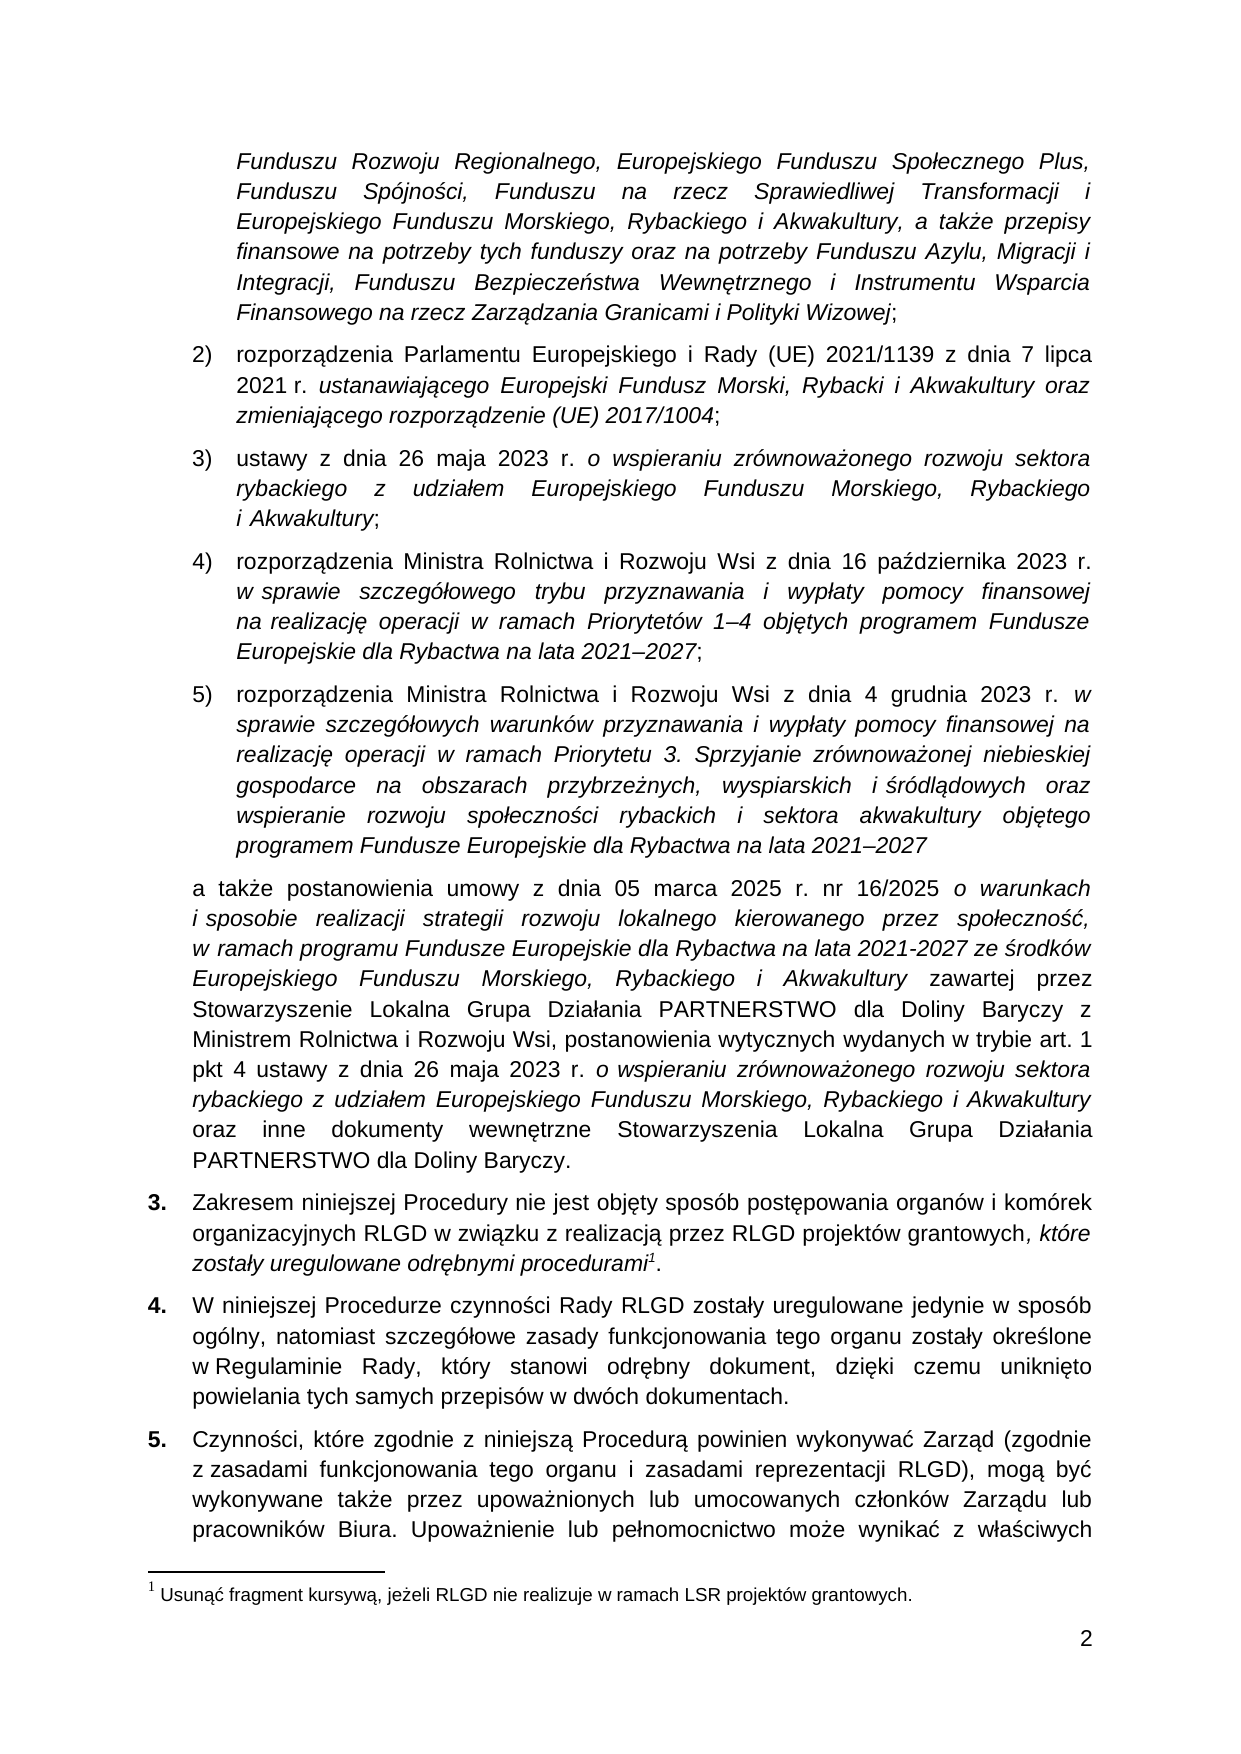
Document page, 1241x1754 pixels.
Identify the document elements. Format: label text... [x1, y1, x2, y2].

list rozporządzenia Ministra Rolnictwa i Rozwoju Wsi z dnia 16 października 2023 r. w sprawie szczegółowego trybu przyznawania i wypłaty pomocy finansowej na realizację operacji w ramach Priorytetów 1–4 objętych programem Fundusze Europejskie dla Rybactwa na lata 2021–2027; [192, 548, 1093, 664]
list Zakresem niniejszej Procedury nie jest objęty sposób postępowania organów i komórek organizacyjnych RLGD w związku z realizacją przez RLGD projektów grantowych, które zostały uregulowane odrębnymi procedurami. [148, 1189, 1093, 1276]
list ustawy z dnia 26 maja 2023 r. o wspieraniu zrównoważonego rozwoju sektora rybackiego z udziałem Europejskiego Funduszu Morskiego, Rybackiego i Akwakultury; [192, 444, 1093, 531]
list W niniejszej Procedurze czynności Rady RLGD zostały uregulowane jedynie w sposób ogólny, natomiast szczegółowe zasady funkcjonowania tego organu zostały określone w Regulaminie Rady, który stanowi odrębny dokument, dzięki czemu uniknięto powielania tych samych przepisów w dwóch dokumentach. [148, 1292, 1093, 1409]
text a także postanowienia umowy z dnia 05 marca 2025 r. nr 16/2025 o warunkach i sposobie realizacji strategii rozwoju lokalnego kierowanego przez społeczność, w ramach programu Fundusze Europejskie dla Rybactwa na lata 2021-2027 ze środków Europejskiego Funduszu Morskiego, Rybackiego i Akwakultury zawartej przez Stowarzyszenie Lokalna Grupa Działania PARTNERSTWO dla Doliny Baryczy z Ministrem Rolnictwa i Rozwoju Wsi, postanowienia wytycznych wydanych w trybie art. 1 pkt 4 ustawy z dnia 26 maja 2023 r. o wspieraniu zrównoważonego rozwoju sektora rybackiego z udziałem Europejskiego Funduszu Morskiego, Rybackiego i Akwakultury oraz inne dokumenty wewnętrzne Stowarzyszenia Lokalna Grupa Działania PARTNERSTWO dla Doliny Baryczy. [192, 875, 1093, 1173]
list rozporządzenia Parlamentu Europejskiego i Rady (UE) 2021/1139 z dnia 7 lipca 2021 r. ustanawiającego Europejski Fundusz Morski, Rybacki i Akwakultury oraz zmieniającego rozporządzenie (UE) 2017/1004; [192, 341, 1093, 428]
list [148, 1426, 1093, 1543]
list rozporządzenia Ministra Rolnictwa i Rozwoju Wsi z dnia 4 grudnia 2023 r. w sprawie szczegółowych warunków przyznawania i wypłaty pomocy finansowej na realizację operacji w ramach Priorytetu 3. Sprzyjanie zrównoważonej niebieskiej gospodarce na obszarach przybrzeżnych, wyspiarskich i śródlądowych oraz wspieranie rozwoju społeczności rybackich i sektora akwakultury objętego programem Fundusze Europejskie dla Rybactwa na lata 2021–2027 [192, 681, 1093, 858]
